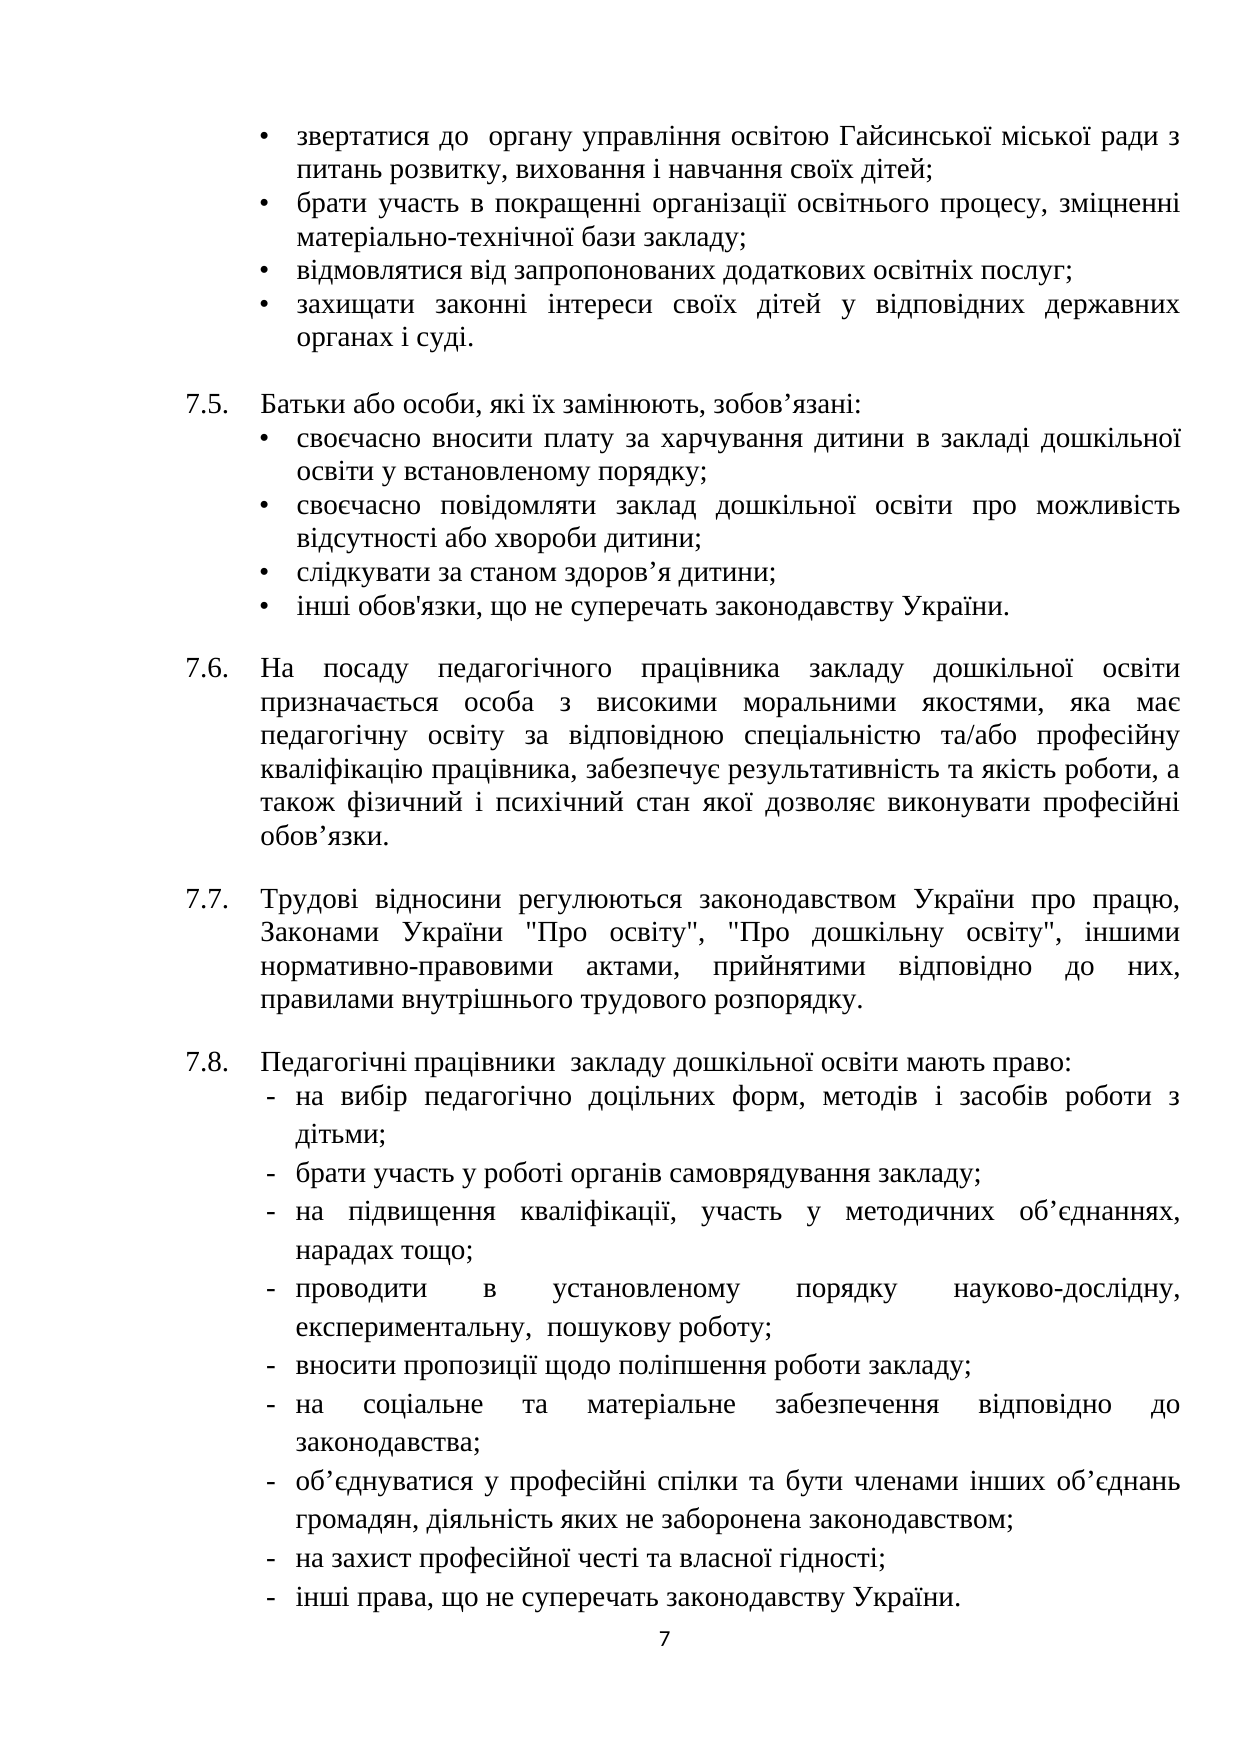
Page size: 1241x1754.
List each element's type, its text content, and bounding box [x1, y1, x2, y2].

list на соціальне та матеріальне забезпечення відповідно до законодавства; [266, 1386, 1181, 1458]
list Трудові відносини регулюються законодавством України про працю, Законами України "Про освіту", "Про дошкільну освіту", іншими нормативно-правовими актами, прийнятими відповідно до них, правилами внутрішнього трудового розпорядку. [185, 881, 1181, 1015]
list на вибір педагогічно доцільних форм, методів і засобів роботи з дітьми; [266, 1078, 1181, 1150]
list вносити пропозиції щодо поліпшення роботи закладу; [266, 1347, 1181, 1381]
list Батьки або особи, які їх замінюють, зобов’язані: [185, 386, 1181, 420]
list своєчасно вносити плату за харчування дитини в закладі дошкільної освіти у встановленому порядку; [259, 420, 1181, 487]
list слідкувати за станом здоров’я дитини; [259, 554, 1181, 588]
list інші обов'язки, що не суперечать законодавству України. [259, 588, 1181, 621]
list на захист професійної честі та власної гідності; [266, 1540, 1181, 1574]
list своєчасно повідомляти заклад дошкільної освіти про можливість відсутності або хвороби дитини; [259, 487, 1181, 554]
list проводити в установленому порядку науково-дослідну, експериментальну, пошукову роботу; [266, 1270, 1181, 1342]
list На посаду педагогічного працівника закладу дошкільної освіти призначається особа з високими моральними якостями, яка має педагогічну освіту за відповідною спеціальністю та/або професійну кваліфікацію працівника, забезпечує результативність та якість роботи, а також фізичний і психічний стан якої дозволяє виконувати професійні обов’язки. [185, 650, 1181, 852]
list на підвищення кваліфікації, участь у методичних об’єднаннях, нарадах тощо; [266, 1193, 1181, 1265]
list Педагогічні працівники закладу дошкільної освіти мають право: [185, 1044, 1181, 1078]
list брати участь у роботі органів самоврядування закладу; [266, 1155, 1181, 1188]
list захищати законні інтереси своїх дітей у відповідних державних органах і суді. [259, 286, 1181, 353]
list звертатися до органу управління освітою Гайсинської міської ради з питань розвитку, виховання і навчання своїх дітей; [259, 118, 1181, 185]
list інші права, що не суперечать законодавству України. [266, 1579, 1181, 1612]
list відмовлятися від запропонованих додаткових освітніх послуг; [259, 252, 1181, 286]
list об’єднуватися у професійні спілки та бути членами інших об’єднань громадян, діяльність яких не заборонена законодавством; [266, 1463, 1181, 1535]
list брати участь в покращенні організації освітнього процесу, зміцненні матеріально-технічної бази закладу; [259, 185, 1181, 252]
